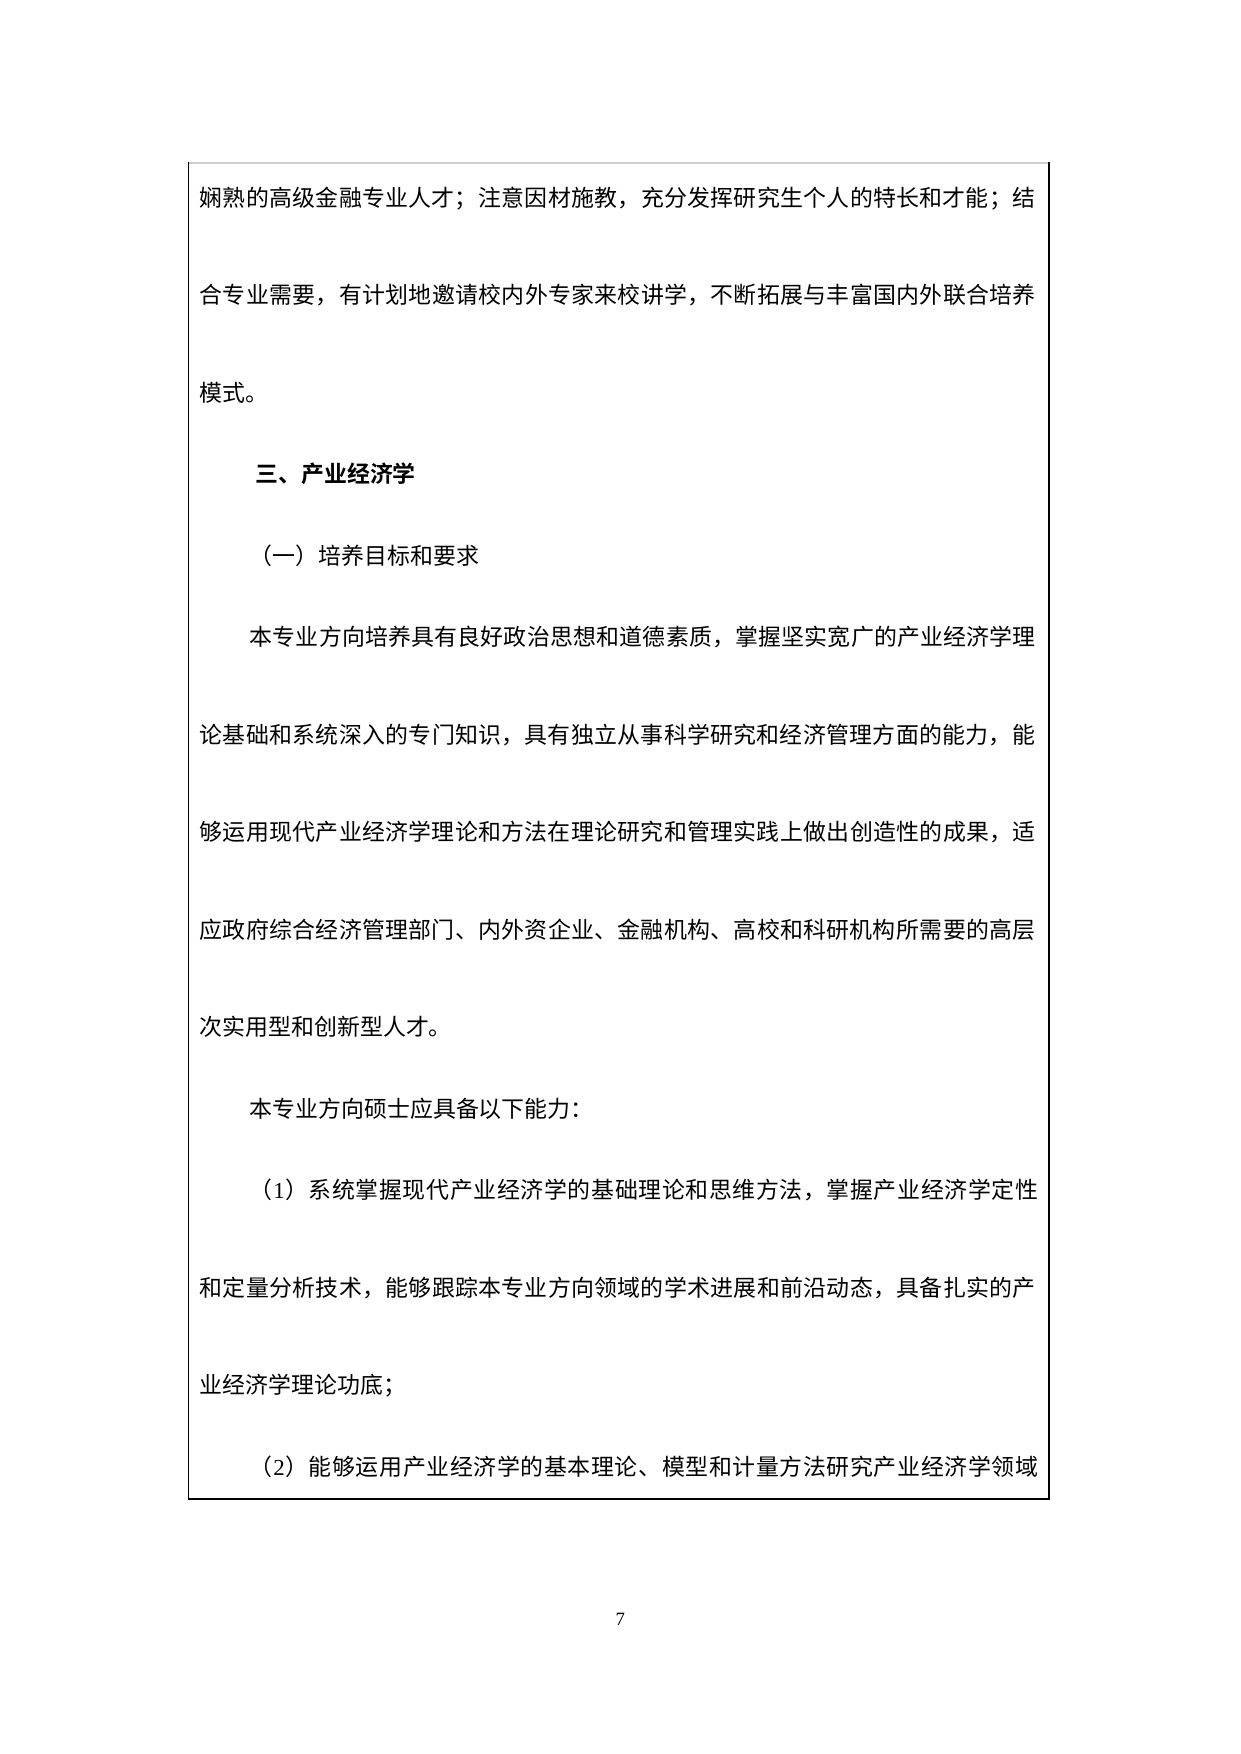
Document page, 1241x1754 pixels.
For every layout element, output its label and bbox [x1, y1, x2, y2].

table_cell [189, 164, 1048, 1498]
